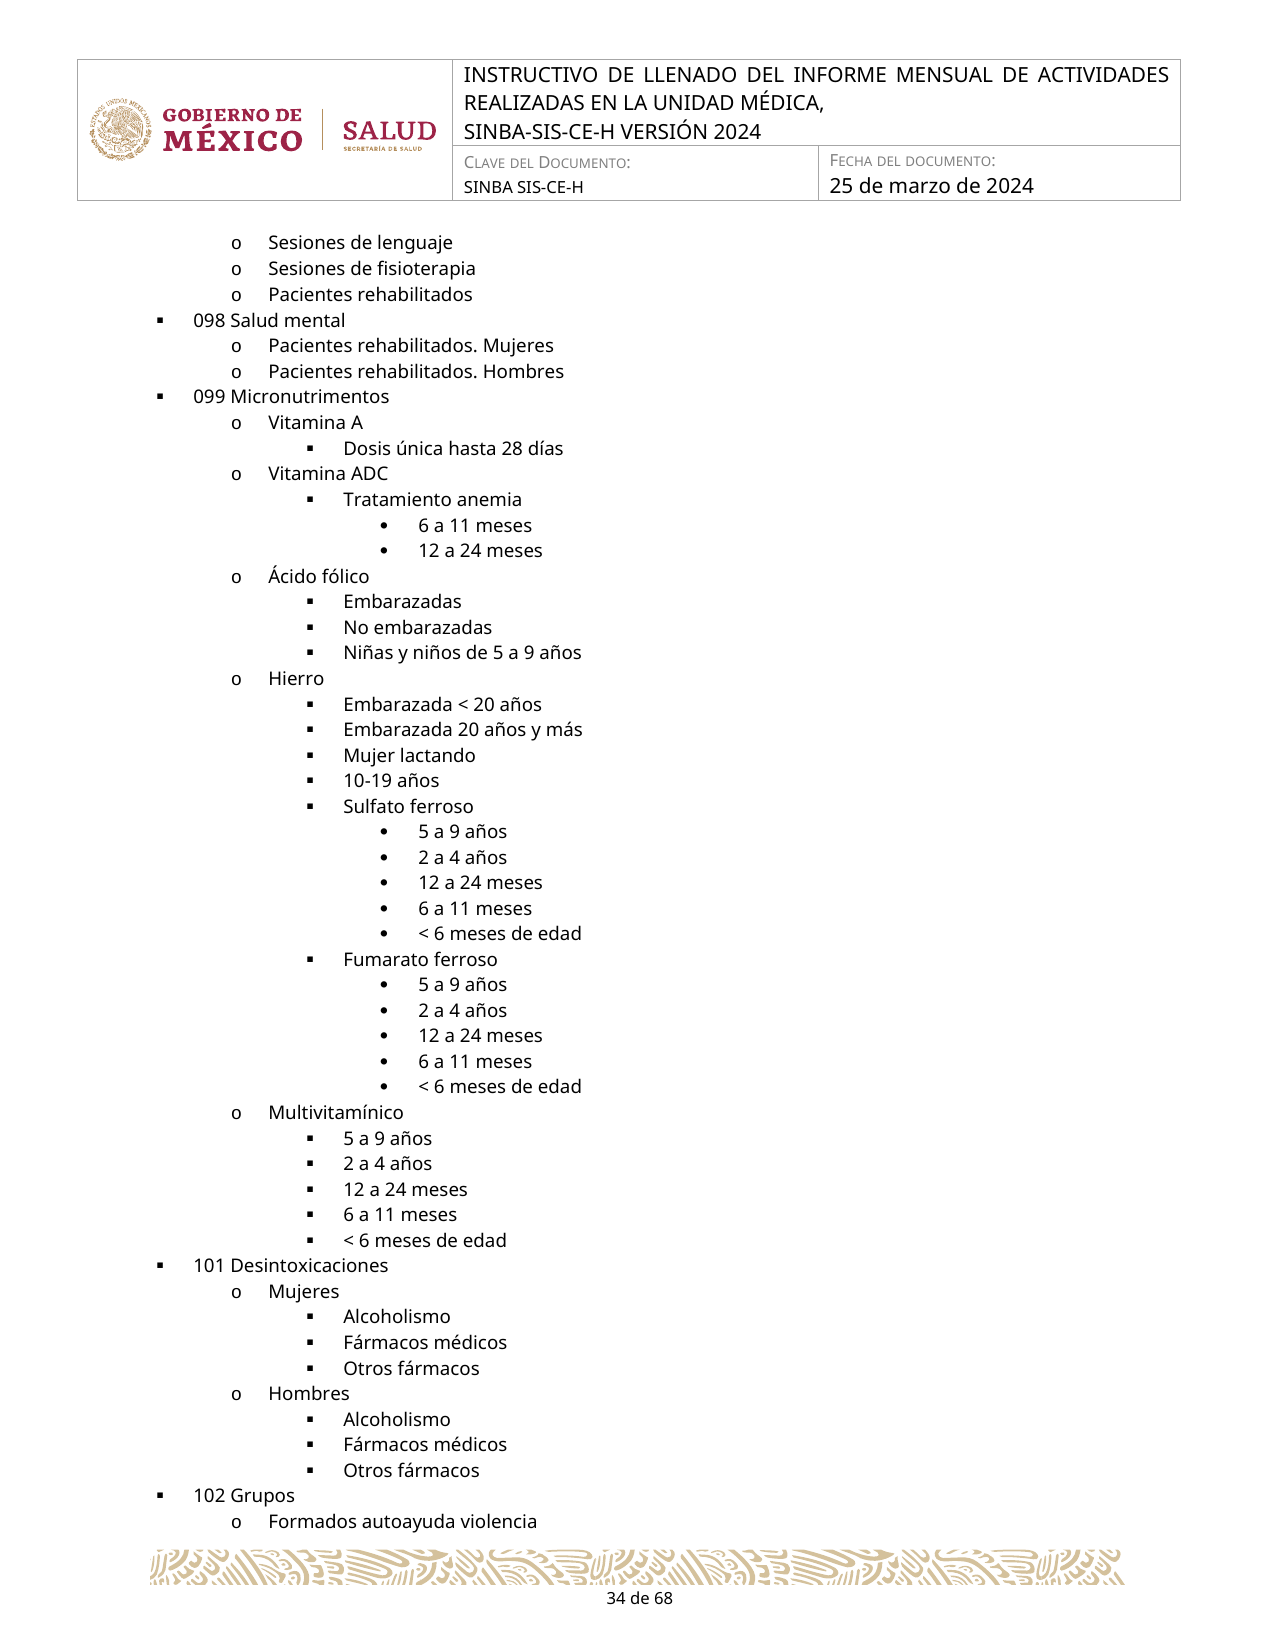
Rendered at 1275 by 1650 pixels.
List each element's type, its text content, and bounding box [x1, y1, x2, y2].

table_cell DE CONSULTA EXTERNA [90, 104, 144, 153]
list Tratamiento anemia [306, 486, 1157, 512]
list Embarazada 20 años y más [306, 716, 1157, 742]
list 12 a 24 meses [381, 1023, 1157, 1048]
list Ácido fólico [231, 563, 1157, 589]
list 5 a 9 años [381, 818, 1157, 844]
list 5 a 9 años [306, 1125, 1157, 1151]
list Fumarato ferroso [306, 946, 1157, 972]
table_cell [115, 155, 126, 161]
list 6 a 11 meses [381, 895, 1157, 921]
list Mujer lactando [306, 742, 1157, 767]
list Otros fármacos [306, 1355, 1157, 1380]
list < 6 meses de edad [381, 921, 1157, 946]
list < 6 meses de edad [381, 1074, 1157, 1099]
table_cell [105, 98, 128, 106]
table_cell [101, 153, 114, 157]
list Fármacos médicos [306, 1329, 1157, 1355]
list No embarazadas [306, 614, 1157, 640]
list Formados autoayuda violencia [231, 1508, 1157, 1534]
list Alcoholismo [306, 1406, 1157, 1432]
list 101 Desintoxicaciones [156, 1253, 1157, 1278]
list Niñas y niños de 5 a 9 años [306, 640, 1157, 665]
list Mujeres [231, 1278, 1157, 1304]
list Fármacos médicos [306, 1432, 1157, 1457]
list 12 a 24 meses [306, 1176, 1157, 1202]
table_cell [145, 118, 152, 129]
list < 6 meses de edad [306, 1227, 1157, 1253]
list 6 a 11 meses [306, 1202, 1157, 1227]
list 12 a 24 meses [381, 869, 1157, 895]
list 12 a 24 meses [381, 537, 1157, 563]
list Embarazadas [306, 589, 1157, 614]
list Sesiones de lenguaje [231, 230, 1157, 255]
list Pacientes rehabilitados. Hombres [231, 358, 1157, 384]
list Alcoholismo [306, 1304, 1157, 1329]
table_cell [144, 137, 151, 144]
list Hombres [231, 1380, 1157, 1406]
list 2 a 4 años [306, 1151, 1157, 1176]
list 099 Micronutrimentos [156, 384, 1157, 409]
list 102 Grupos [156, 1483, 1157, 1508]
list 2 a 4 años [381, 997, 1157, 1023]
list Sesiones de fisioterapia [231, 255, 1157, 281]
list Multivitamínico [231, 1099, 1157, 1125]
list 6 a 11 meses [381, 1048, 1157, 1074]
list Otros fármacos [306, 1457, 1157, 1483]
list Vitamina A [231, 409, 1157, 435]
list 5 a 9 años [381, 972, 1157, 997]
list Dosis única hasta 28 días [306, 435, 1157, 461]
list Sulfato ferroso [306, 793, 1157, 818]
list 098 Salud mental [156, 307, 1157, 332]
list 10-19 años [306, 767, 1157, 793]
list Vitamina ADC [231, 461, 1157, 486]
list Embarazada < 20 años [306, 691, 1157, 716]
list 6 a 11 meses [381, 512, 1157, 537]
list 2 a 4 años [381, 844, 1157, 869]
list Hierro [231, 665, 1157, 691]
list Pacientes rehabilitados [231, 281, 1157, 307]
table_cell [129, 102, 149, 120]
list Pacientes rehabilitados. Mujeres [231, 332, 1157, 358]
